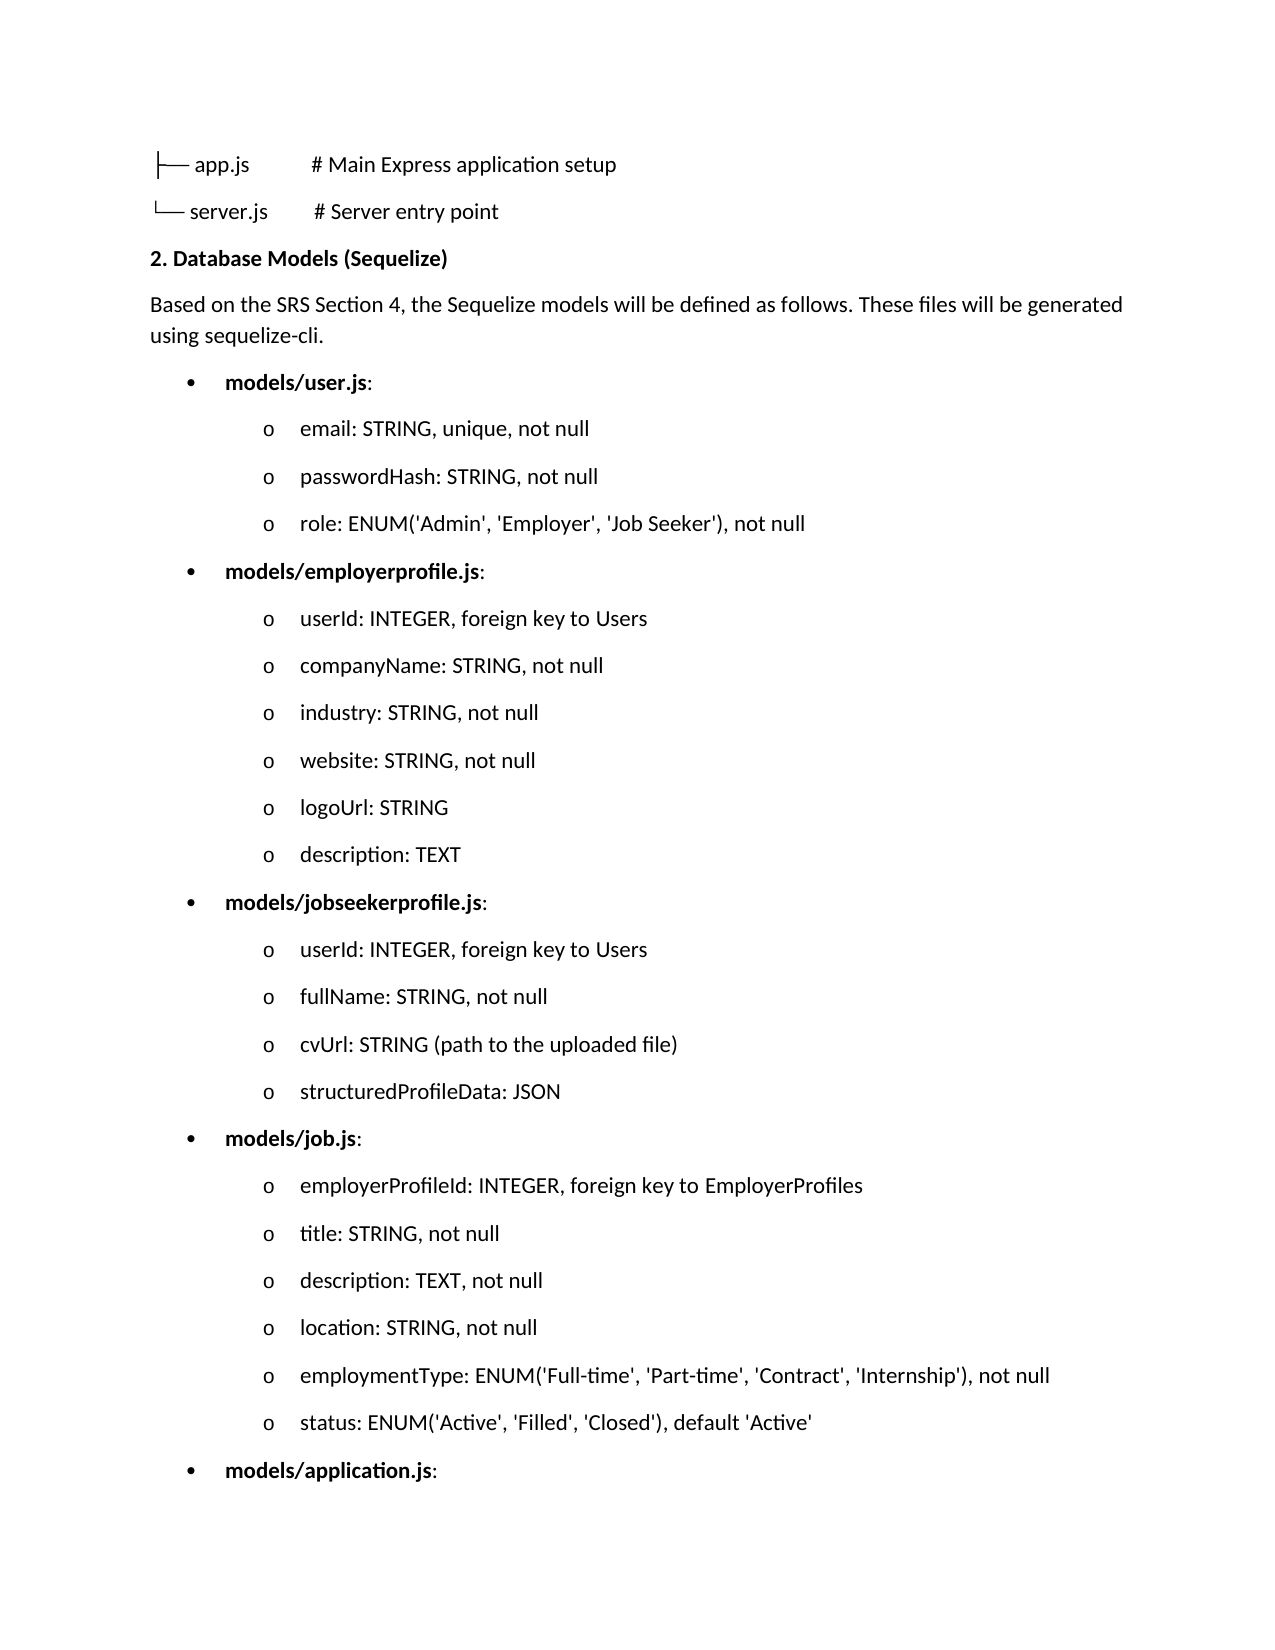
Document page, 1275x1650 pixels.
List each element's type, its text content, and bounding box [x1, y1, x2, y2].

list passwordHash: STRING, not null [262, 462, 1125, 491]
list industry: STRING, not null [262, 698, 1125, 727]
list employmentType: ENUM('Full-time', 'Part-time', 'Contract', 'Internship'), not null [262, 1361, 1125, 1389]
list userId: INTEGER, foreign key to Users [262, 604, 1125, 632]
text └── server.js # Server entry point [150, 197, 1125, 225]
list structuredProfileData: JSON [262, 1077, 1125, 1106]
text ├── app.js # Main Express application setup [150, 150, 1125, 178]
list title: STRING, not null [262, 1219, 1125, 1247]
list models/jobseekerprofile.js: [187, 888, 1125, 916]
list role: ENUM('Admin', 'Employer', 'Job Seeker'), not null [262, 509, 1125, 538]
list employerProfileId: INTEGER, foreign key to EmployerProfiles [262, 1171, 1125, 1200]
list models/user.js: [187, 368, 1125, 396]
list cvUrl: STRING (path to the uploaded file) [262, 1030, 1125, 1058]
list location: STRING, not null [262, 1313, 1125, 1342]
list userId: INTEGER, foreign key to Users [262, 935, 1125, 963]
text Based on the SRS Section 4, the Sequelize models will be defined as follows. These files will be generated using sequelize-cli. [150, 291, 1125, 349]
text 2. Database Models (Sequelize) [150, 244, 1125, 272]
list models/job.js: [187, 1124, 1125, 1152]
list email: STRING, unique, not null [262, 414, 1125, 443]
list fullName: STRING, not null [262, 982, 1125, 1011]
list models/application.js: [187, 1456, 1125, 1484]
list status: ENUM('Active', 'Filled', 'Closed'), default 'Active' [262, 1408, 1125, 1437]
list website: STRING, not null [262, 746, 1125, 774]
list models/employerprofile.js: [187, 557, 1125, 585]
list logoUrl: STRING [262, 793, 1125, 822]
list companyName: STRING, not null [262, 651, 1125, 679]
list description: TEXT [262, 841, 1125, 869]
list description: TEXT, not null [262, 1266, 1125, 1295]
